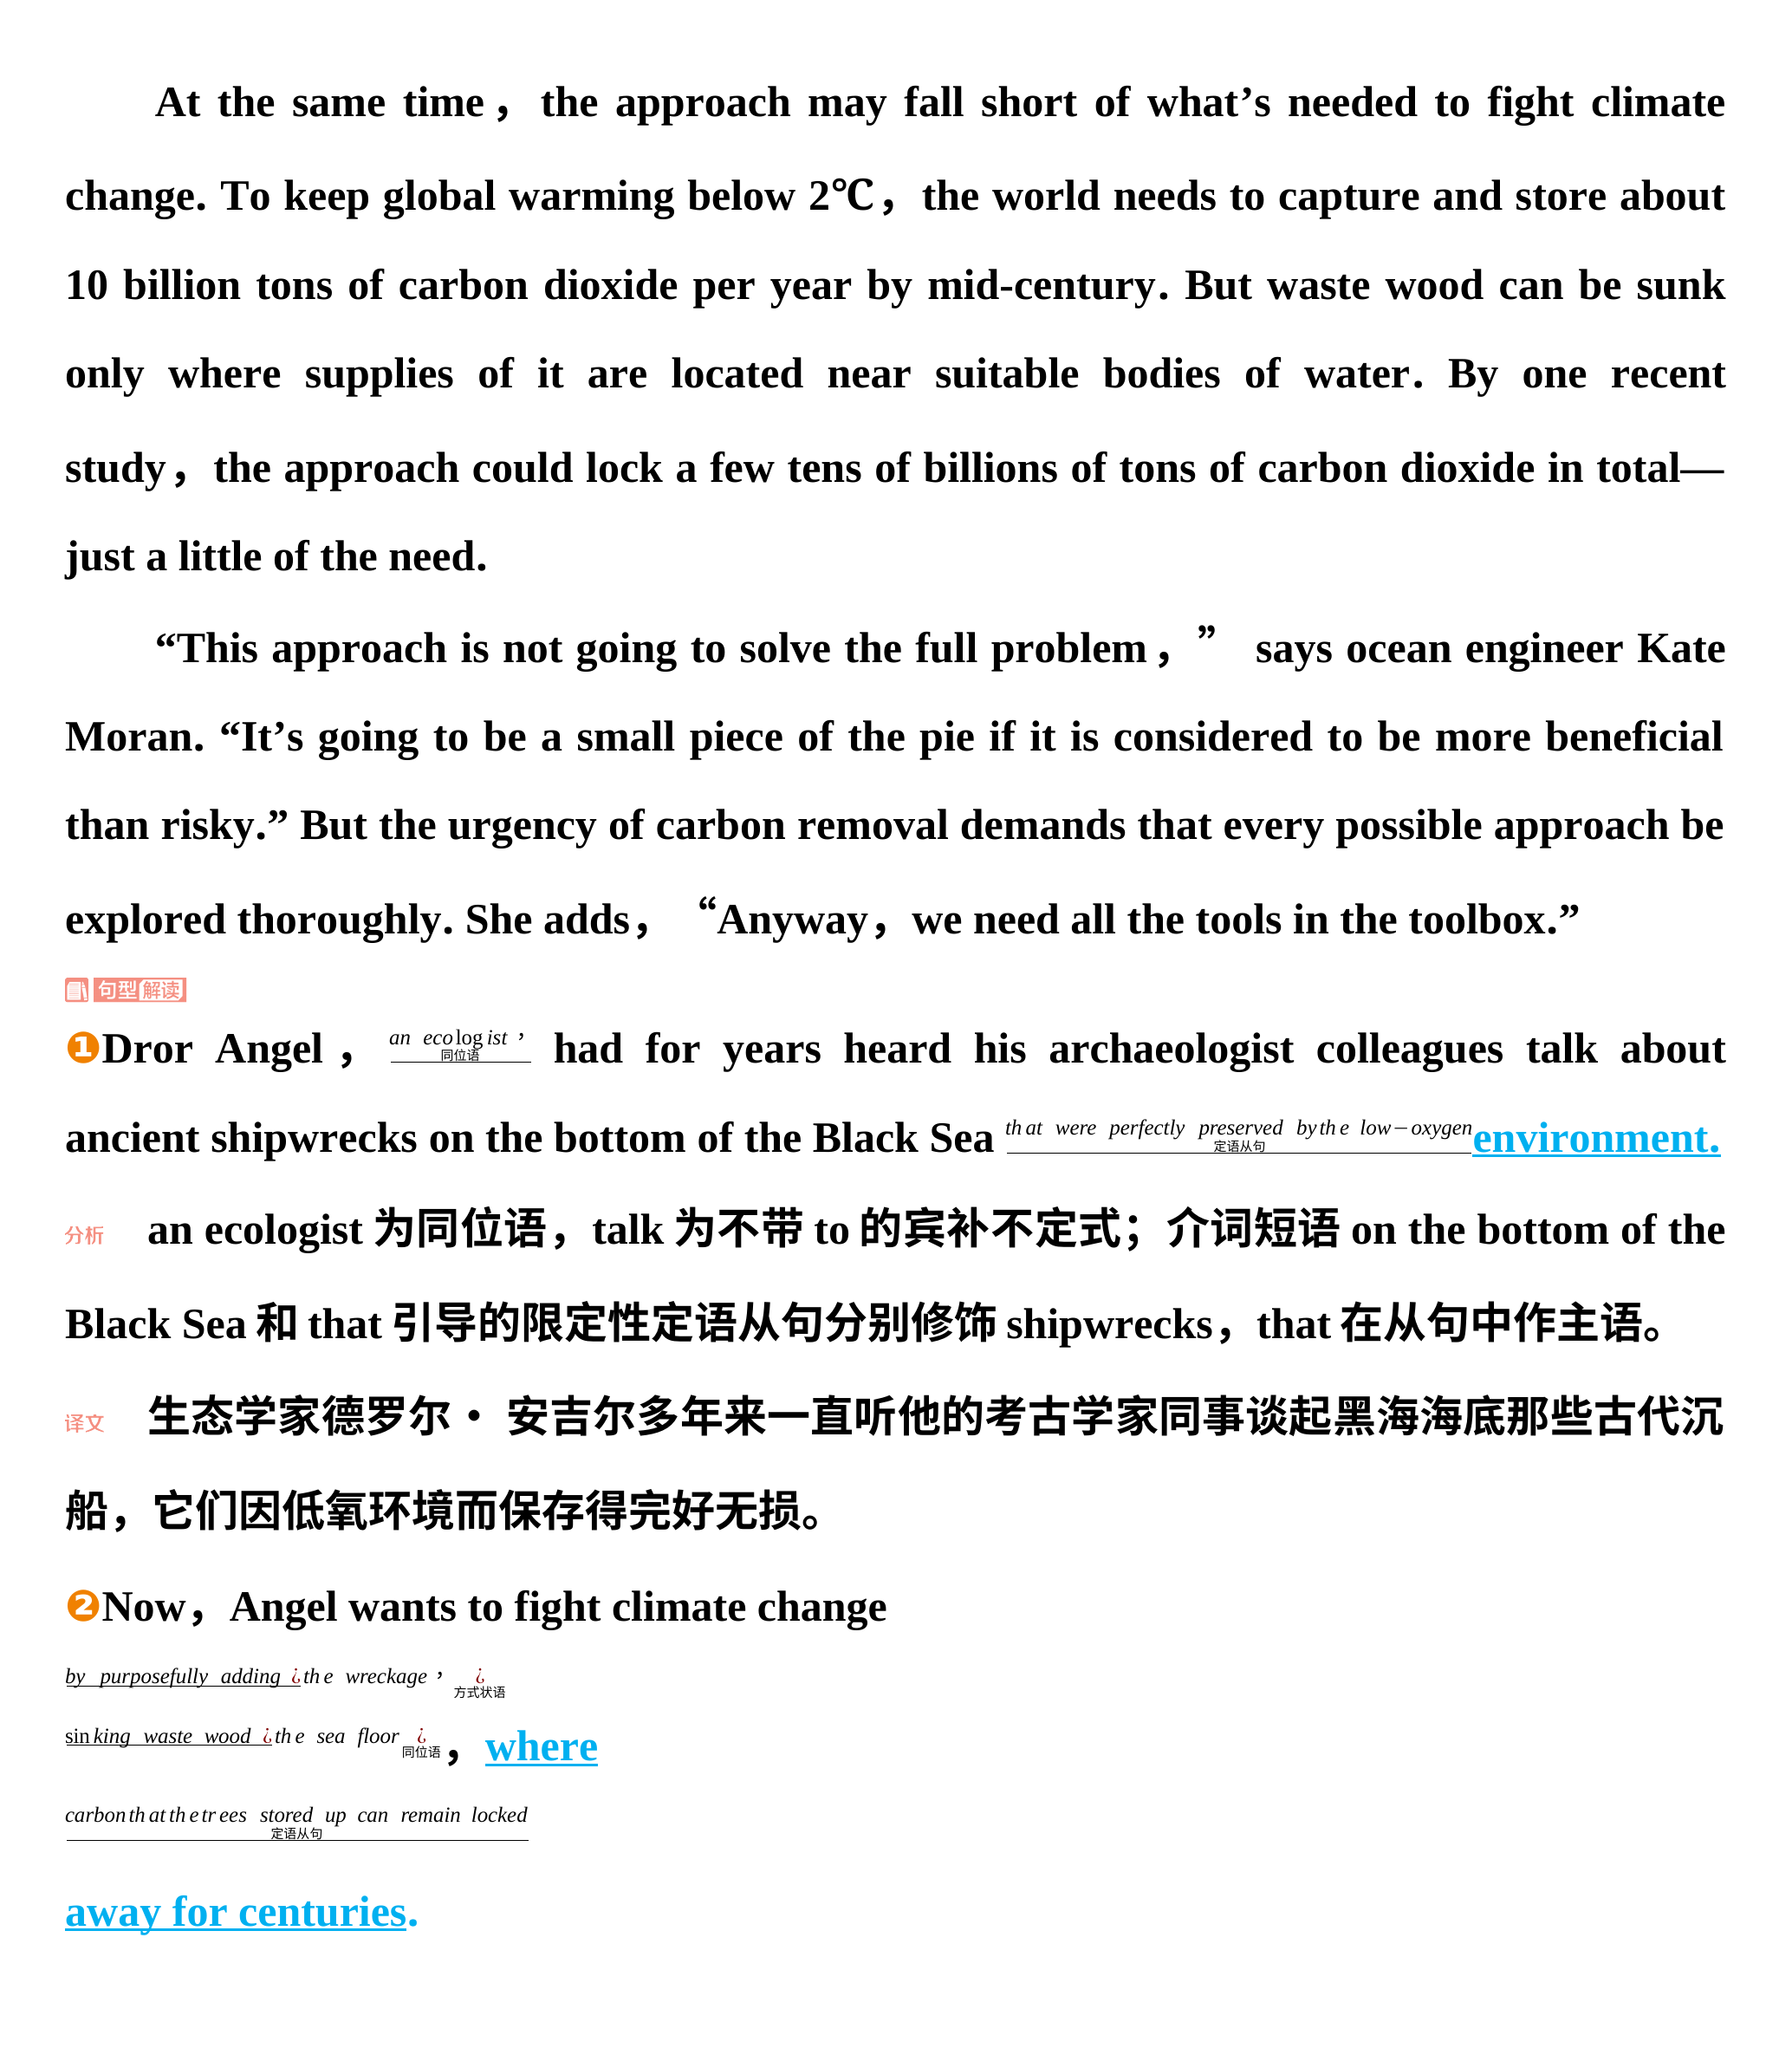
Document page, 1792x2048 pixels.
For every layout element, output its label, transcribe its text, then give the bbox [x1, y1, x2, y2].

text 生态学家德罗尔• 安吉尔多年来一直听他的考古学家同事谈起黑海海底那些古代沉船，它们因低氧环境而保存得完好无损。 [65, 1382, 1726, 1539]
text ❷Now，Angel wants to fight climate change [65, 1570, 1726, 1634]
picture [65, 1414, 104, 1433]
text ，where [65, 1711, 1726, 1773]
text an ecologist为同位语，talk为不带to的宾补不定式；介词短语on the bottom of the Black Sea和that引导的限定性定语从句分别修饰shipwrecks，that在从句中作主语。 [65, 1194, 1726, 1351]
picture [65, 978, 187, 1003]
text ❶Dror Angel， had for years heard his archaeologist colleagues talk about ancient shipwrecks on the bottom of the Black Sea environment. [65, 1013, 1726, 1165]
text At the same time，the approach may fall short of what’s needed to fight climate change. To keep global warming below 2℃，the world needs to capture and store about 10 billion tons of carbon dioxide per year by mid-century. But waste wood can be sunk only where supplies of it are located near suitable bodies of water. By one recent study，the approach could lock a few tens of billions of tons of carbon dioxide in total—just a little of the need. [65, 66, 1726, 583]
picture [65, 1226, 104, 1245]
text away for centuries. [65, 1880, 1726, 1939]
text “This approach is not going to solve the full problem，” says ocean engineer Kate Moran. “It’s going to be a small piece of the pie if it is considered to be more beneficial than risky.” But the urgency of carbon removal demands that every possible approach be explored thoroughly. She adds，“Anyway，we need all the tools in the toolbox.” [65, 613, 1726, 946]
